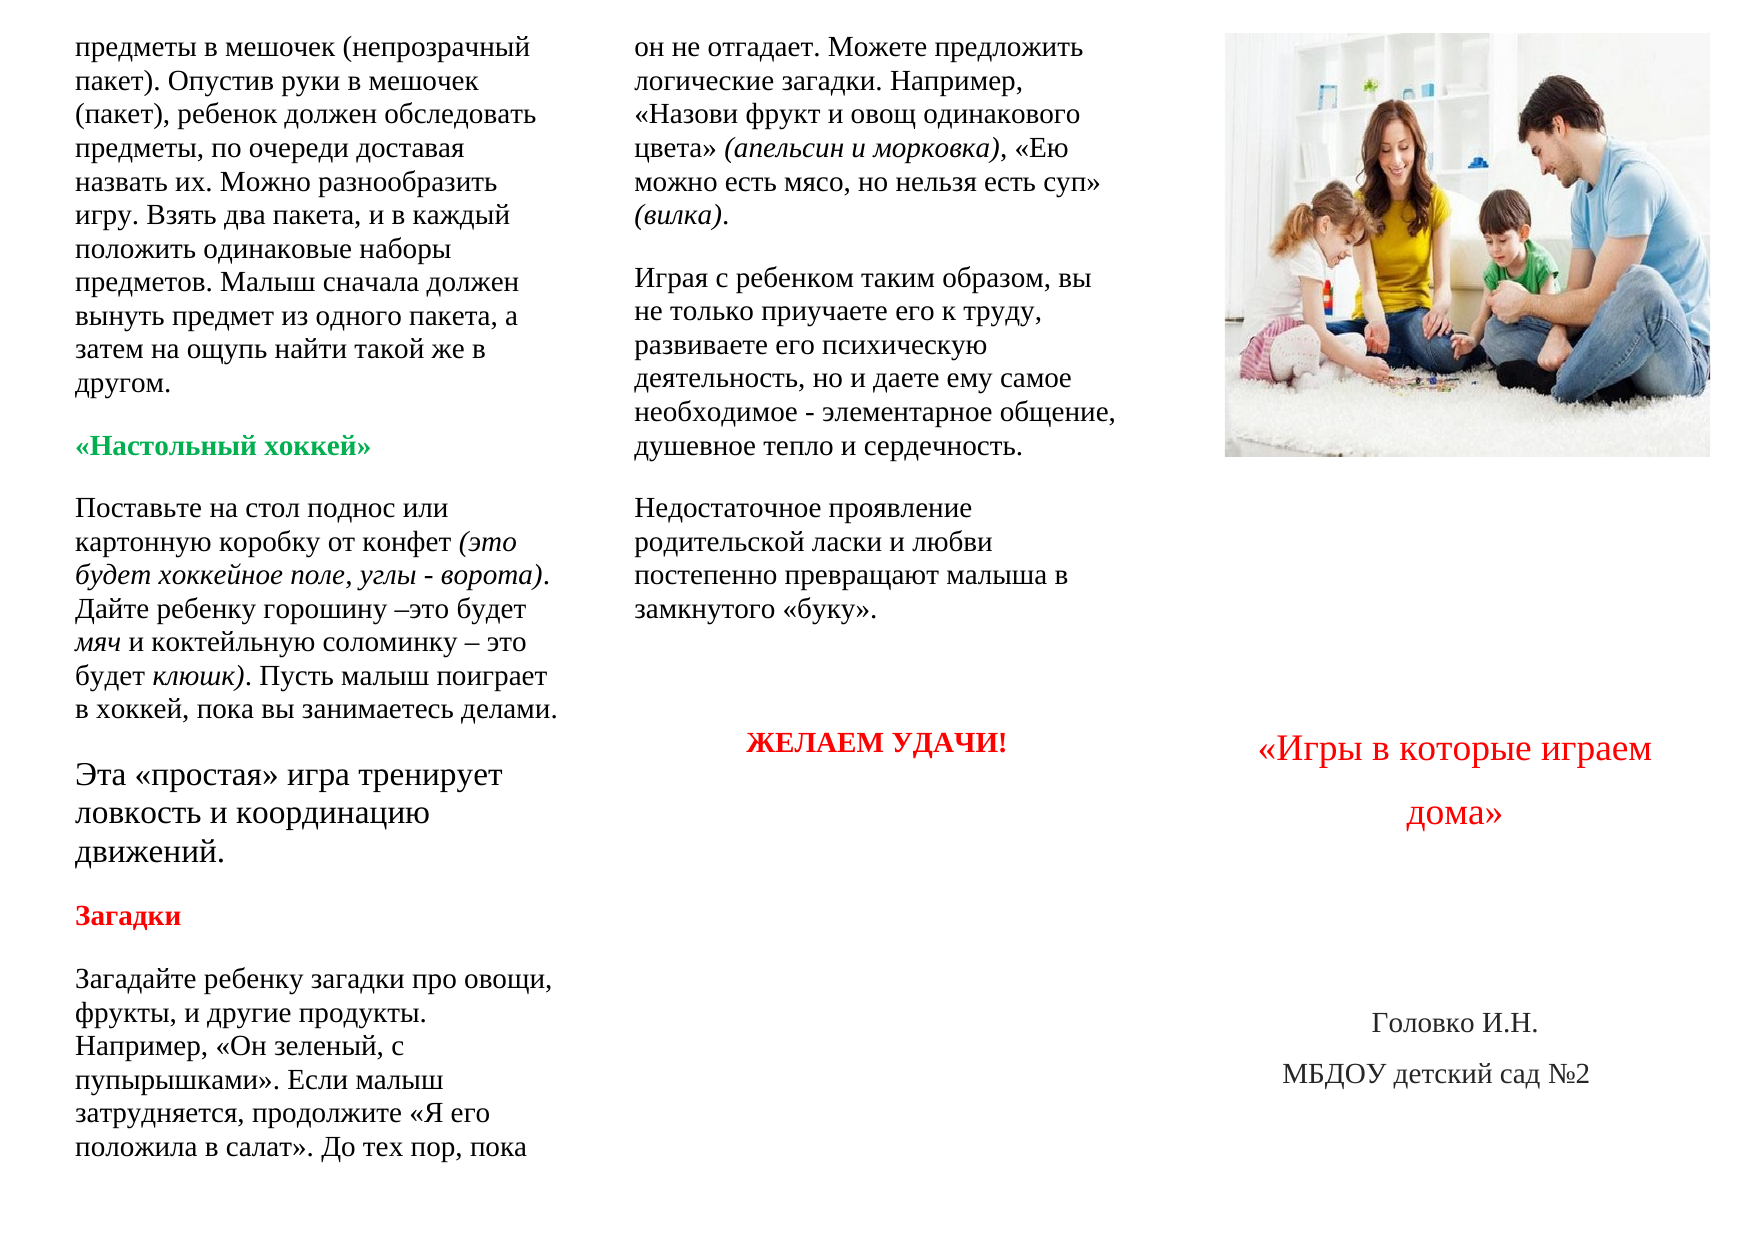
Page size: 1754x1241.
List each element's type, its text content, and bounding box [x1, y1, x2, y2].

text Загадайте ребенку загадки про овощи, фрукты, и другие продукты. Например, «Он зеленый, с пупырышками». Если малыш затрудняется, продолжите «Я его положила в салат». До тех пор, пока он не отгадает. Можете предложить логические загадки. Например, «Назови фрукт и овощ одинакового цвета» (апельсин и морковка), «Ею можно есть мясо, но нельзя есть суп» (вилка). [75, 961, 560, 1162]
text Головко И.Н. [1231, 1005, 1679, 1039]
text ЖЕЛАЕМ УДАЧИ! [634, 725, 1119, 758]
text Поставьте на стол поднос или картонную коробку от конфет (это будет хоккейное поле, углы - ворота). Дайте ребенку горошину –это будет мяч и коктейльную соломинку – это будет клюшк). Пусть малыш поиграет в хоккей, пока вы занимаетесь делами. [75, 490, 560, 725]
text МБДОУ детский сад №2 [1193, 1056, 1679, 1089]
text «Игры в которые играем дома» [1231, 725, 1679, 833]
text Эта «простая» игра тренирует ловкость и координацию движений. [75, 754, 560, 869]
text Загадки [75, 898, 560, 932]
text Загадайте ребенку загадки про овощи, фрукты, и другие продукты. Например, «Он зеленый, с пупырышками». Если малыш затрудняется, продолжите «Я его положила в салат». До тех пор, пока он не отгадает. Можете предложить логические загадки. Например, «Назови фрукт и овощ одинакового цвета» (апельсин и морковка), «Ею можно есть мясо, но нельзя есть суп» (вилка). [634, 29, 1119, 231]
text Недостаточное проявление родительской ласки и любви постепенно превращают малыша в замкнутого «буку». [634, 490, 1119, 624]
picture [1224, 33, 1711, 457]
text Играя с ребенком таким образом, вы не только приучаете его к труду, развиваете его психическую деятельность, но и даете ему самое необходимое - элементарное общение, душевное тепло и сердечность. [634, 260, 1119, 461]
text «Настольный хоккей» [75, 428, 560, 461]
